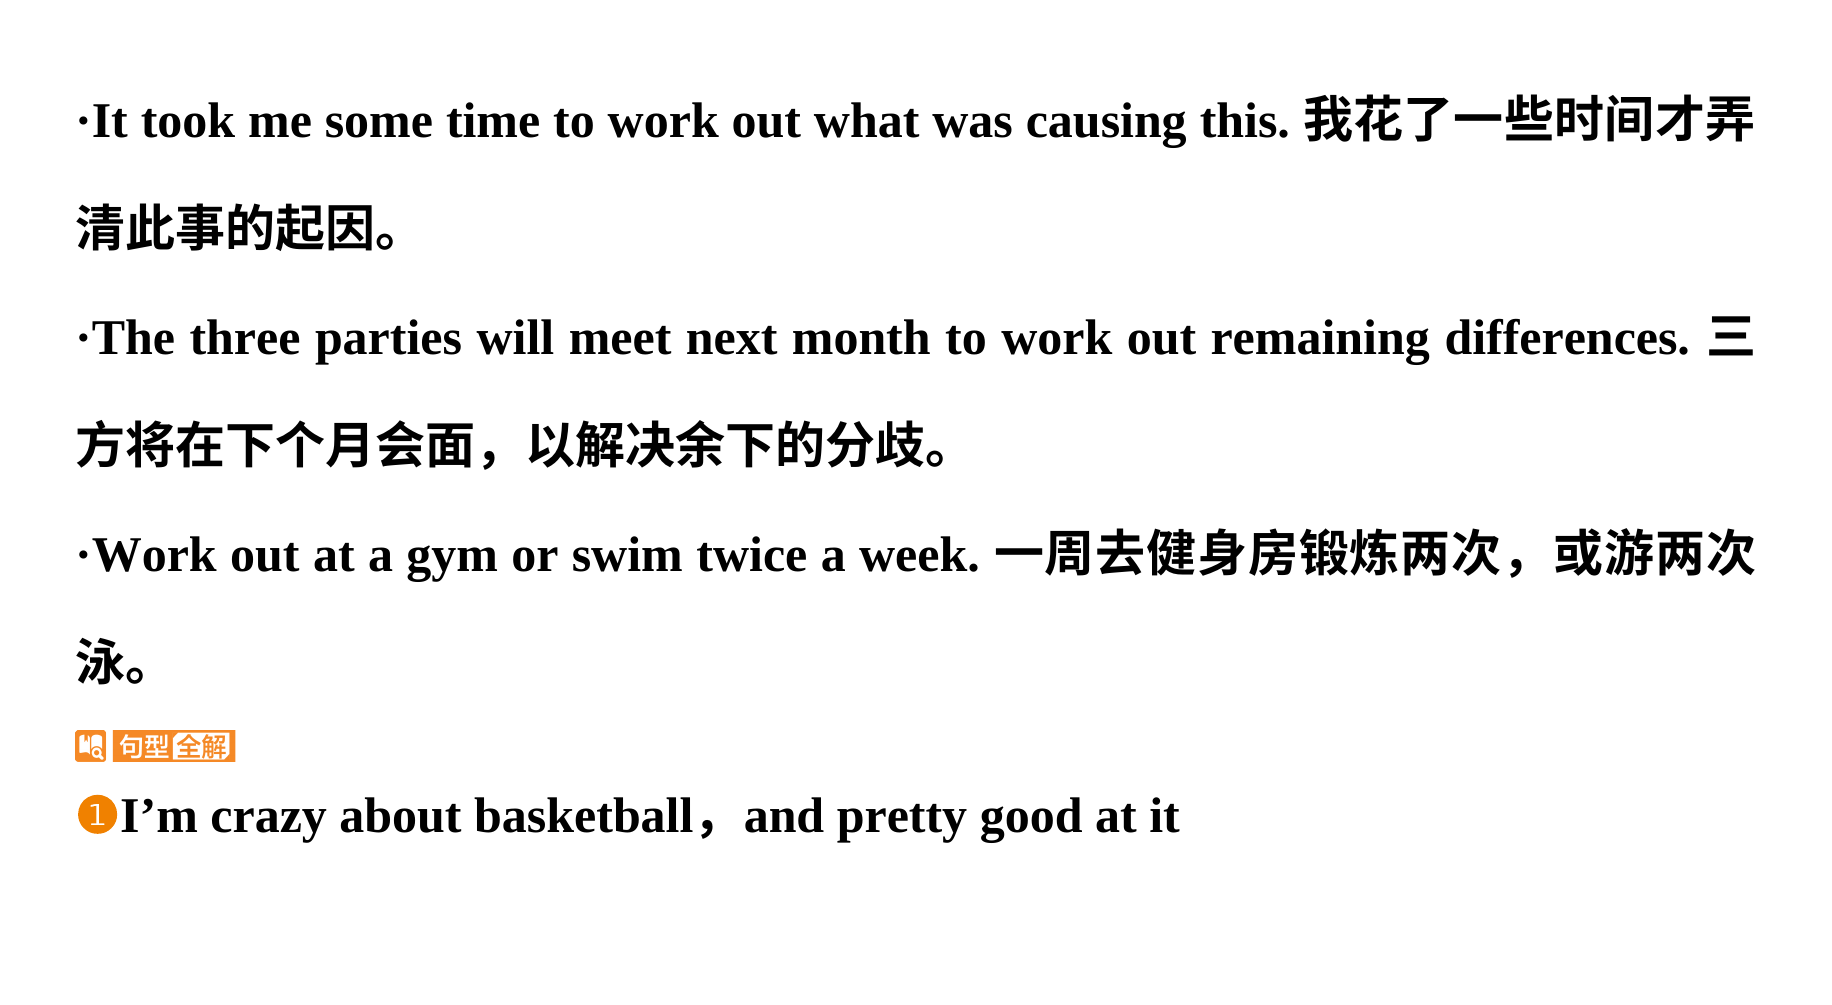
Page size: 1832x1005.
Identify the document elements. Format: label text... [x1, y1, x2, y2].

text ·It took me some time to work out what was causing this. 我花了一些时间才弄清此事的起因。 [75, 79, 1756, 261]
text ❶I’m crazy about basketball，and pretty good at it [75, 774, 1756, 847]
text ·Work out at a gym or swim twice a week. 一周去健身房锻炼两次，或游两次泳。 [75, 514, 1756, 695]
text ·The three parties will meet next month to work out remaining differences. 三方将在下个月会面，以解决余下的分歧。 [75, 297, 1756, 478]
picture [75, 730, 236, 762]
